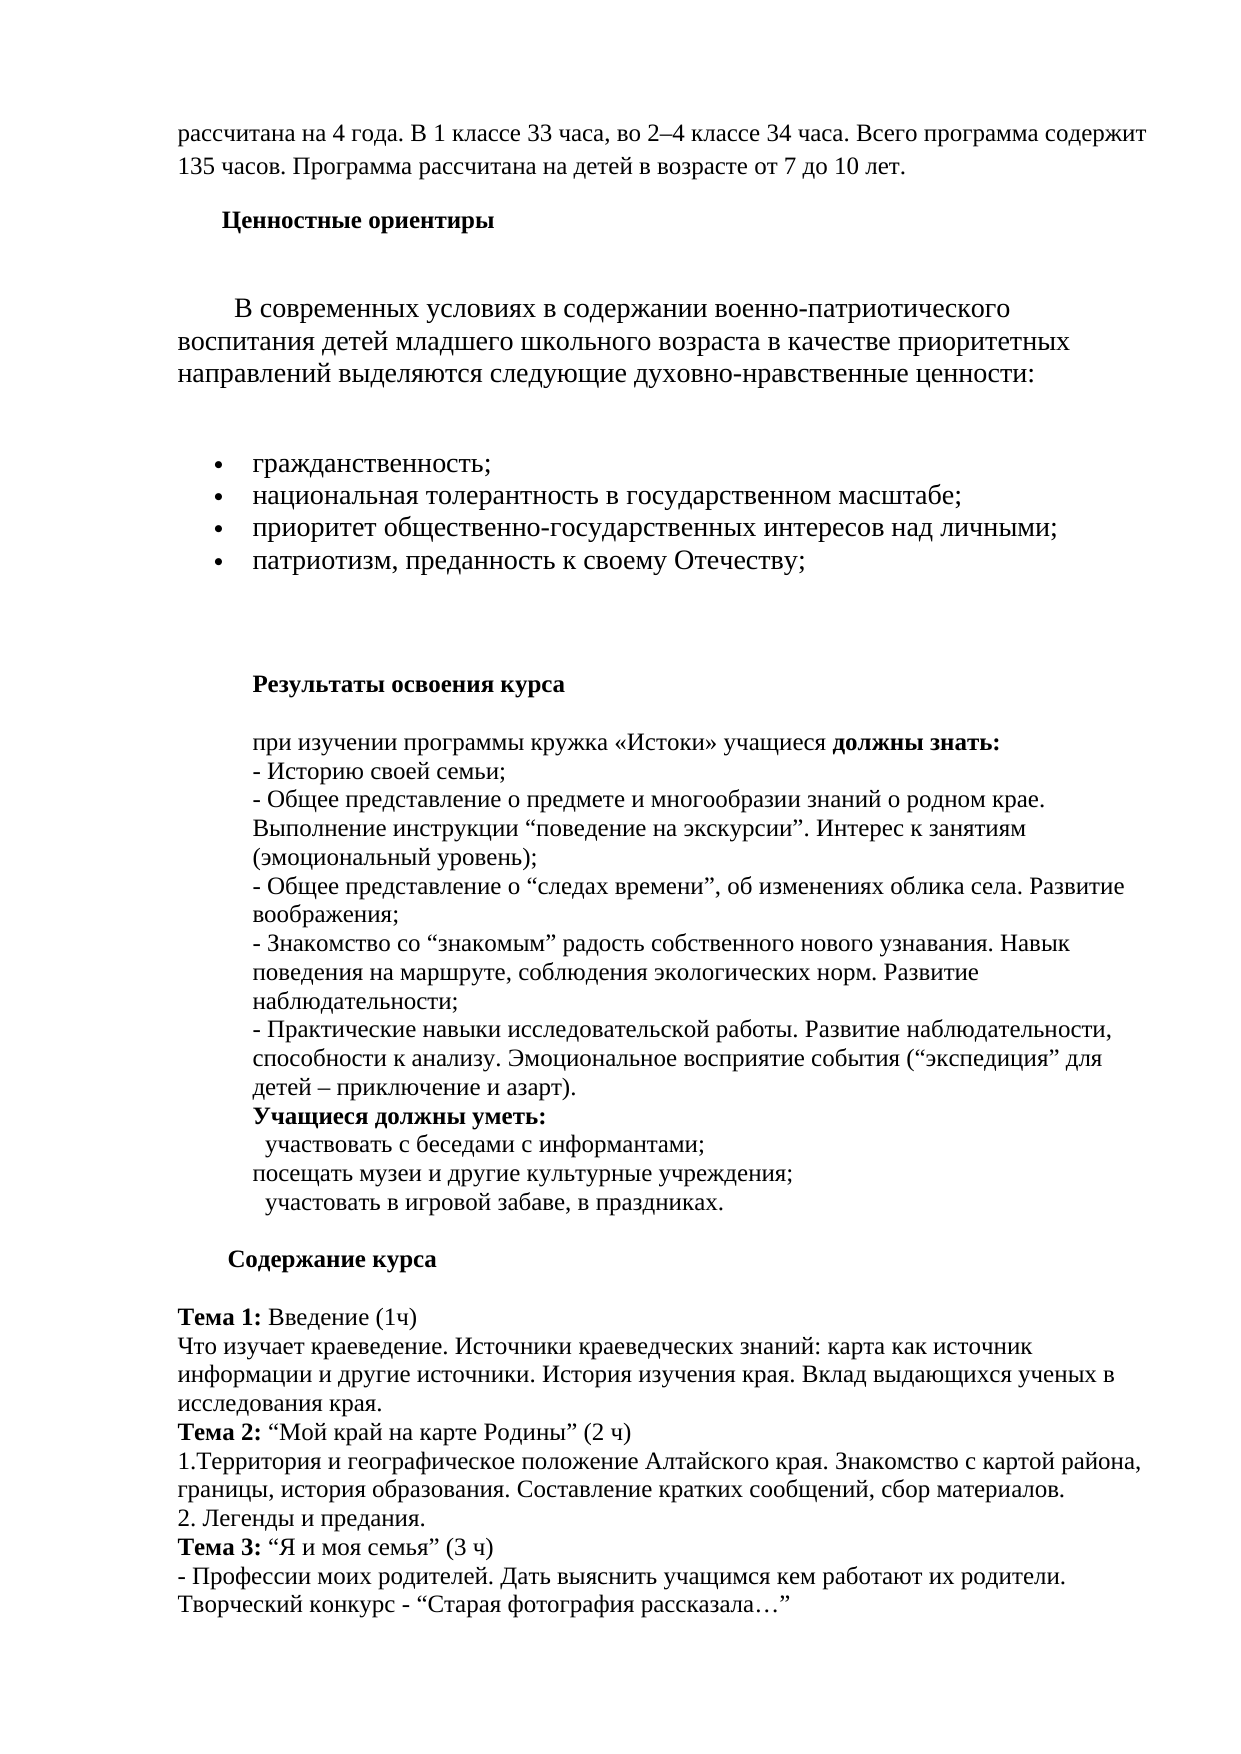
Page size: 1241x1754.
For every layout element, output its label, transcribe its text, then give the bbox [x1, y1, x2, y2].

text - Историю своей семьи; - Общее представление о предмете и многообразии знаний о родном крае. Выполнение инструкции “поведение на экскурсии”. Интерес к занятиям (эмоциональный уровень); - Общее представление о “следах времени”, об изменениях облика села. Развитие воображения; - Знакомство со “знакомым” радость собственного нового узнавания. Навык поведения на маршруте, соблюдения экологических норм. Развитие наблюдательности; - Практические навыки исследовательской работы. Развитие наблюдательности, способности к анализу. Эмоциональное восприятие события (“экспедиция” для детей – приключение и азарт). [252, 756, 1152, 1101]
text при изучении программы кружка «Истоки» учащиеся должны знать: [252, 727, 1152, 756]
text Учащиеся должны уметь: [252, 1101, 1152, 1129]
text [177, 118, 1152, 180]
text - Профессии моих родителей. Дать выяснить учащимся кем работают их родители. [177, 1561, 1152, 1589]
text Что изучает краеведение. Источники краеведческих знаний: карта как источник информации и другие источники. История изучения края. Вклад выдающихся ученых в исследования края. [177, 1331, 1152, 1417]
text Творческий конкурс - “Старая фотография рассказала…” [177, 1589, 1152, 1618]
list патриотизм, преданность к своему Отечеству; [215, 543, 1152, 575]
text Содержание курса [177, 1244, 1152, 1273]
text Ценностные ориентиры [177, 205, 1152, 234]
text Тема 3: “Я и моя семья” (3 ч) [177, 1532, 1152, 1561]
text посещать музеи и другие культурные учреждения; [252, 1158, 1152, 1187]
text Результаты освоения курса [252, 669, 1152, 698]
text Тема 1: Введение (1ч) [177, 1302, 1152, 1331]
text В современных условиях в содержании военно-патриотического воспитания детей младшего школьного возраста в качестве приоритетных направлений выделяются следующие духовно-нравственные ценности: [177, 259, 1152, 416]
list приоритет общественно-государственных интересов над личными; [215, 510, 1152, 543]
text Тема 2: “Мой край на карте Родины” (2 ч) [177, 1417, 1152, 1446]
text 1.Территория и географическое положение Алтайского края. Знакомство с картой района, границы, история образования. Составление кратких сообщений, сбор материалов. 2. Легенды и предания. [177, 1446, 1152, 1532]
list национальная толерантность в государственном масштабе; [215, 478, 1152, 510]
list гражданственность; [215, 446, 1152, 478]
text участовать в игровой забаве, в праздниках. [177, 1187, 1152, 1216]
text участвовать с беседами с информантами; [177, 1129, 1152, 1158]
